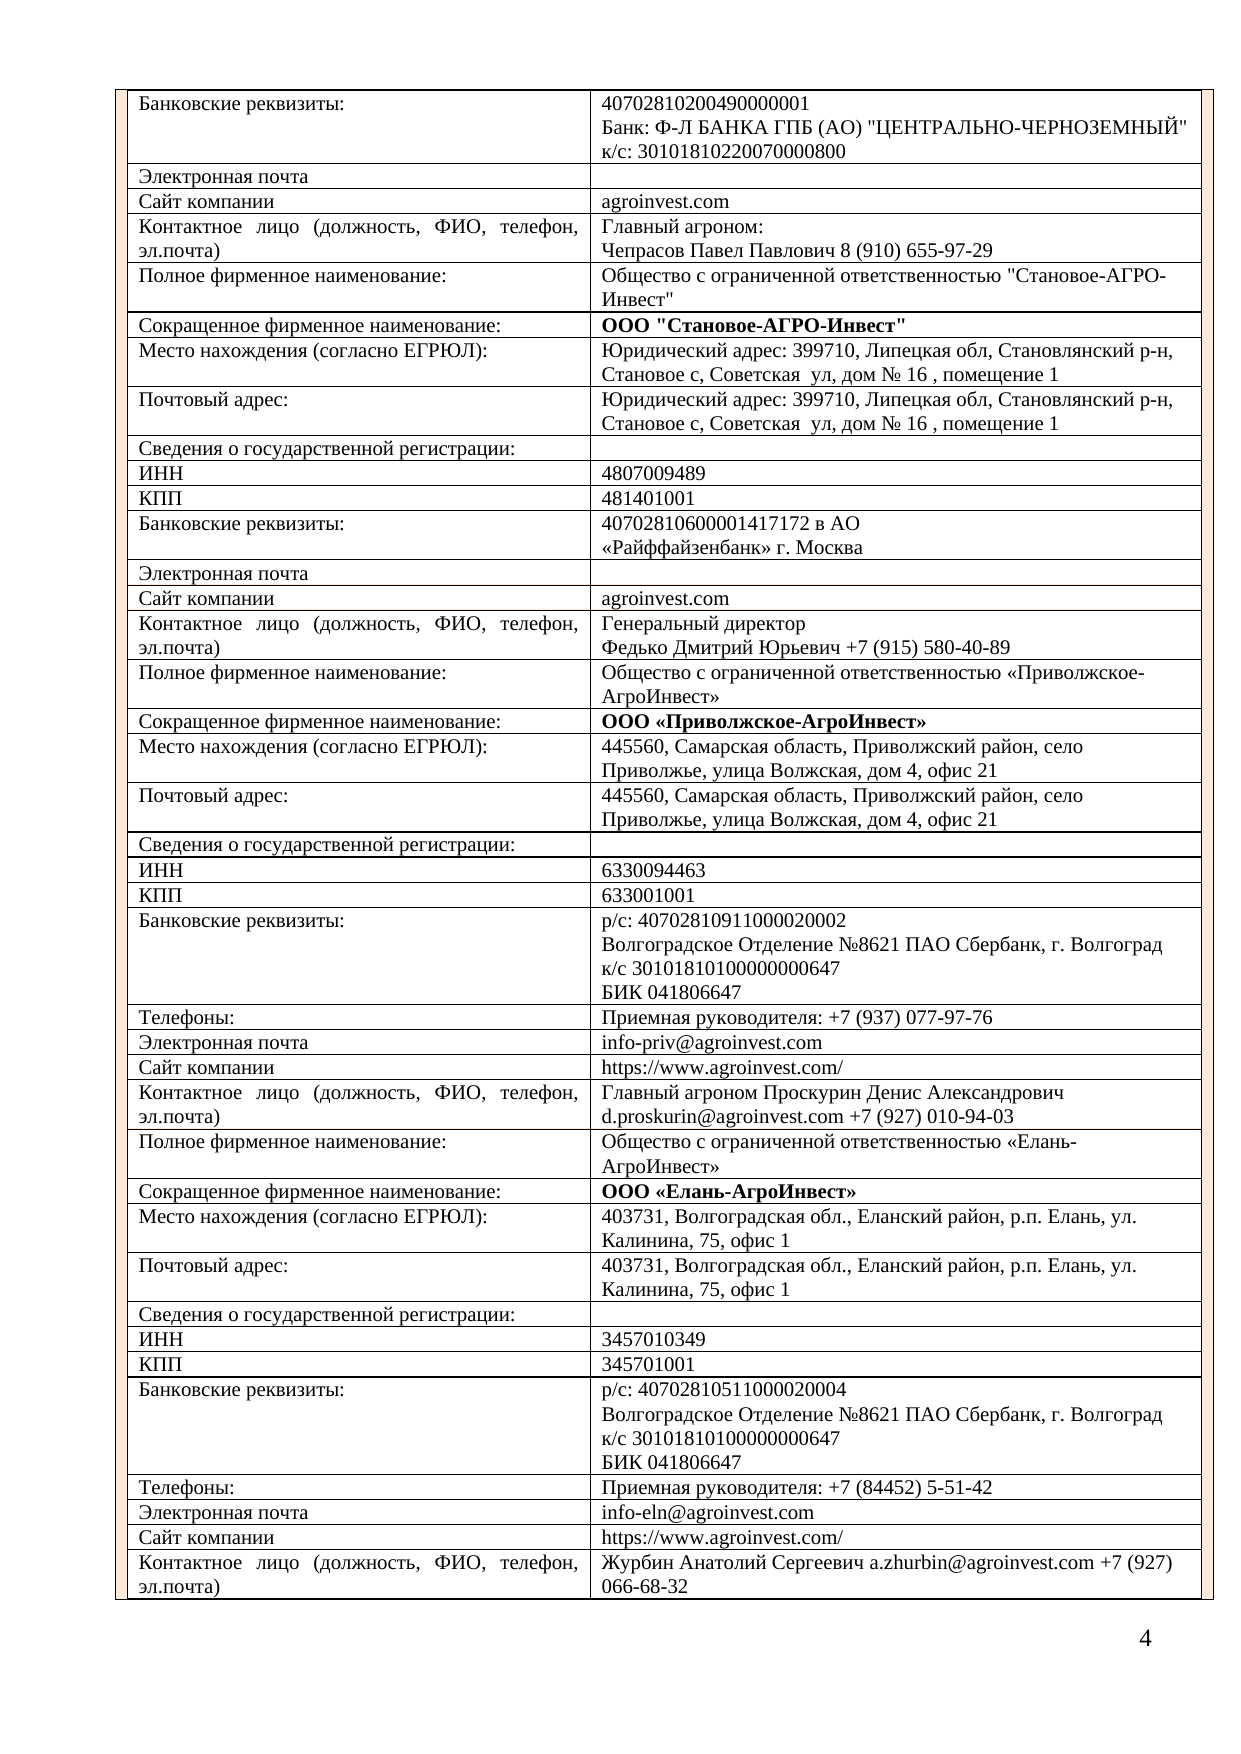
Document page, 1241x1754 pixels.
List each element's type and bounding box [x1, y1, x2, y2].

table_cell [116, 90, 127, 1599]
table_cell [1202, 90, 1213, 1599]
